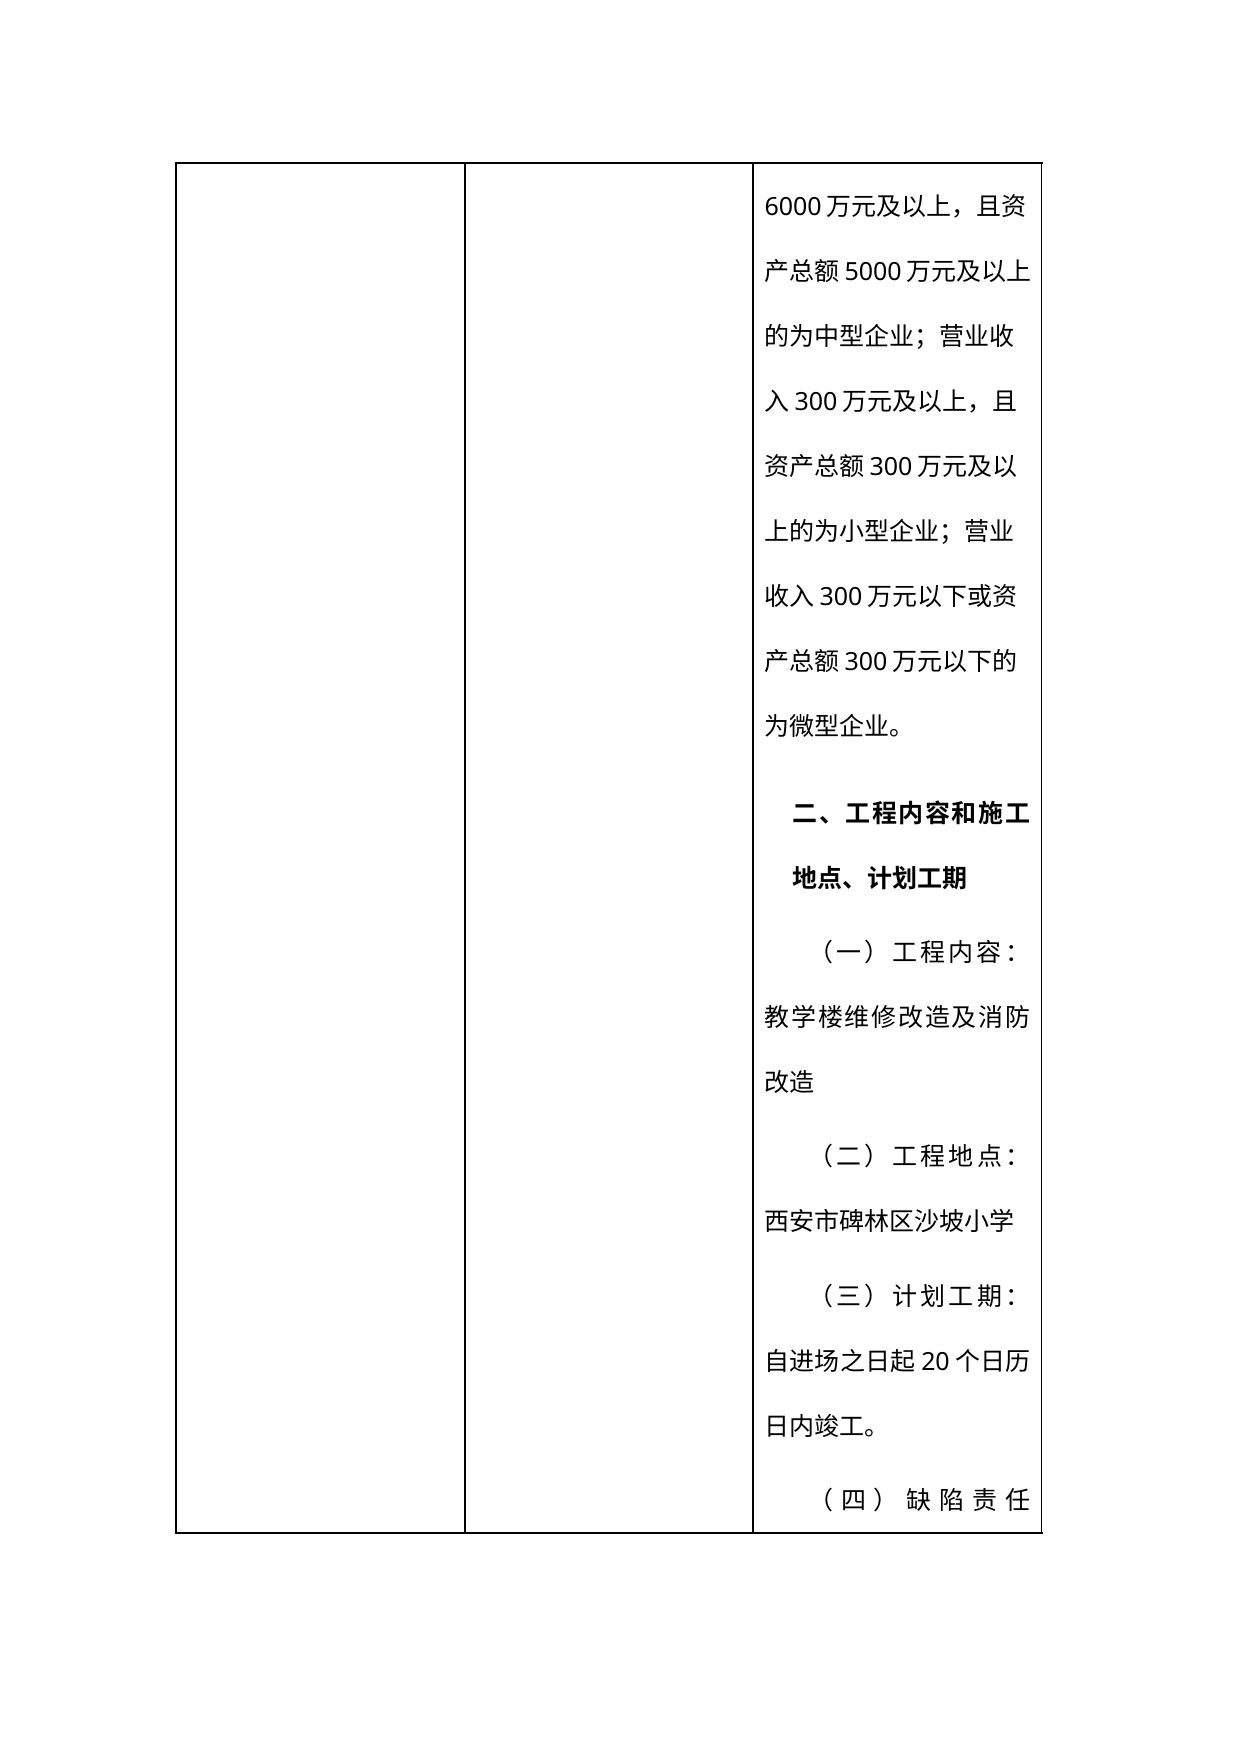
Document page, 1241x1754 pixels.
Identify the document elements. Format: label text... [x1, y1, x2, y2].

table_cell [177, 164, 464, 1532]
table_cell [754, 164, 1041, 1532]
table_cell 1 [466, 164, 752, 1532]
